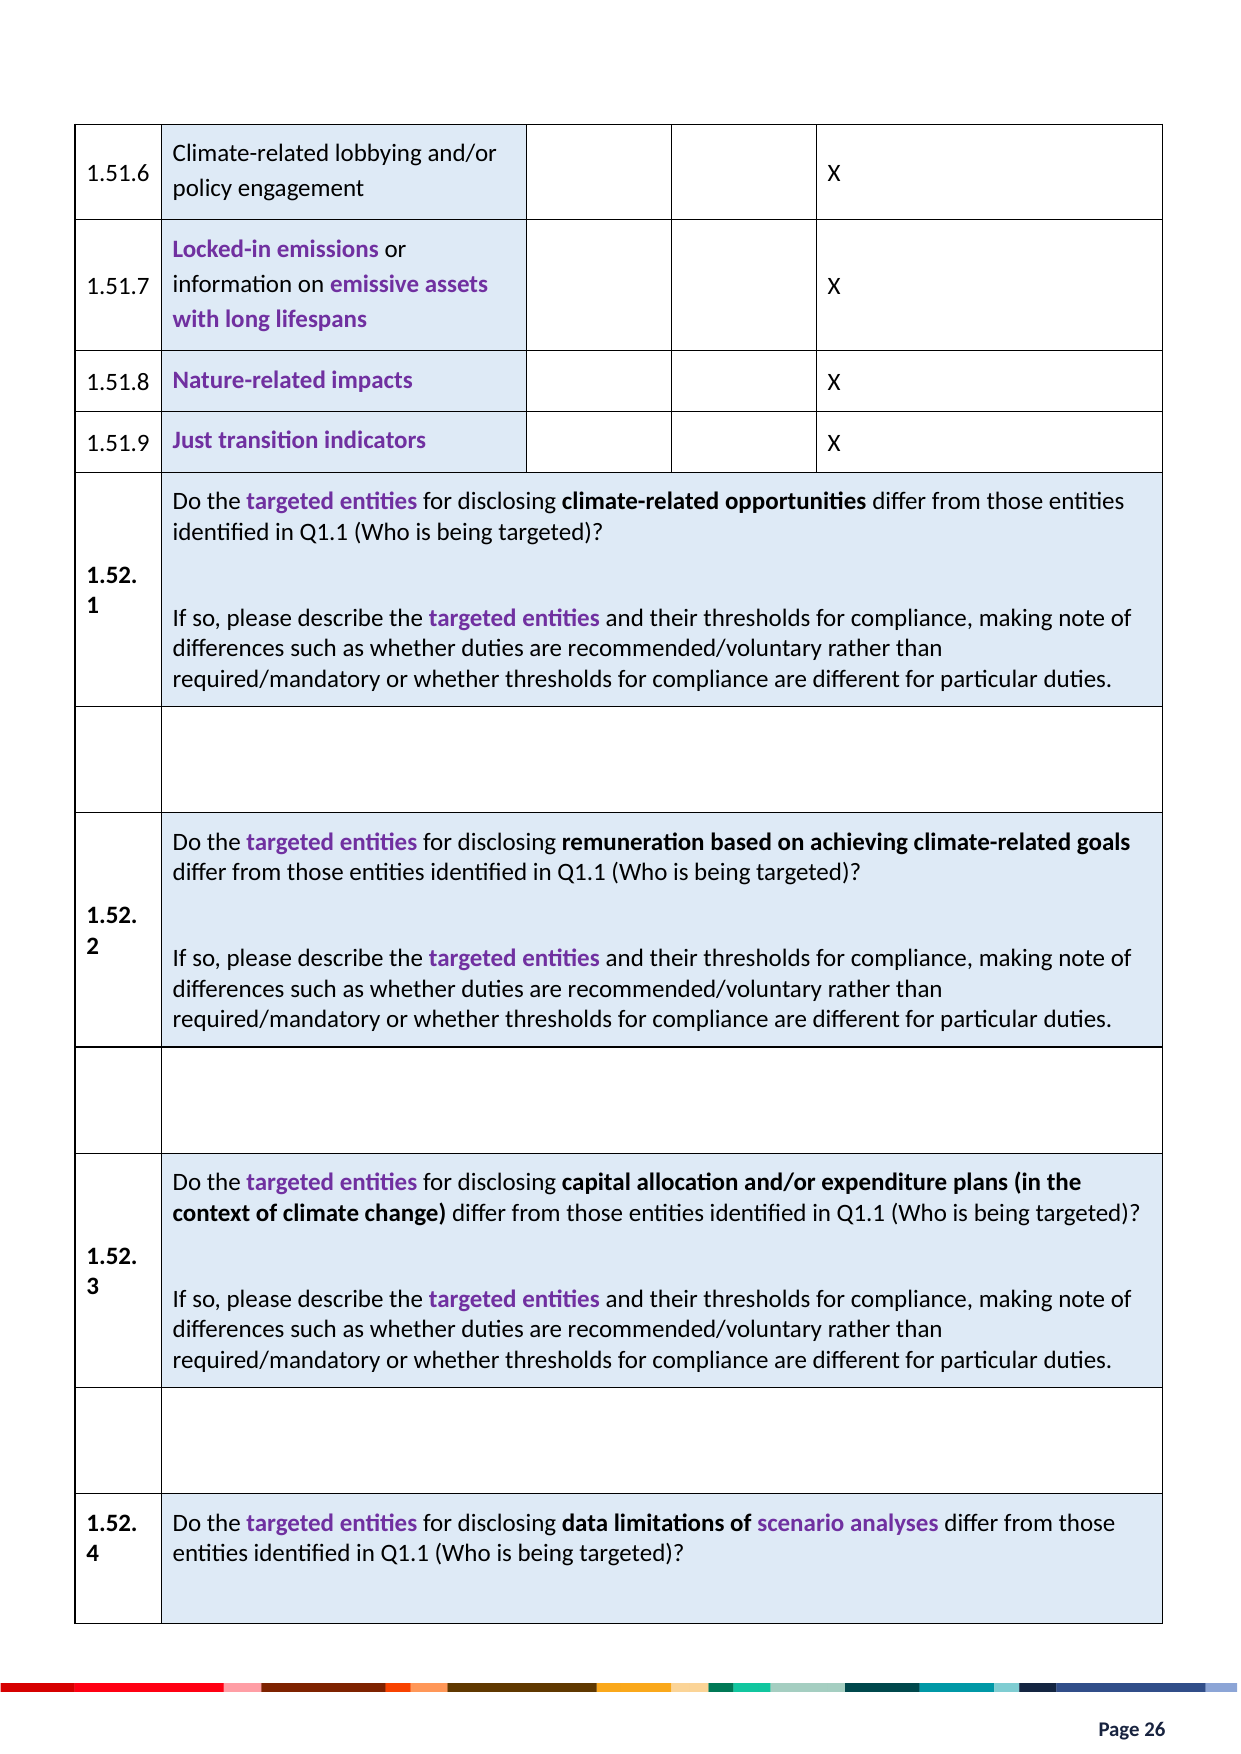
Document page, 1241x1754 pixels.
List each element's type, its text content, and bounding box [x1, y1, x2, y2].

table_cell X [817, 220, 1162, 350]
picture [0, 1683, 1236, 1692]
table_cell Do the targeted entities for disclosing capital allocation and/or expenditure plans (in the context of climate change) differ from those entities identified in Q1.1 (Who is being targeted)? If so, please describe the targeted entities and their thresholds for compliance, making note of differences such as whether duties are recommended/voluntary rather than required/mandatory or whether thresholds for compliance are different for particular duties. [162, 1154, 1162, 1387]
table_cell [162, 707, 1162, 812]
table_cell 1.52.4 [76, 1494, 161, 1623]
table_cell [76, 1388, 161, 1493]
table_cell Nature-related impacts [162, 351, 526, 411]
table_cell [76, 707, 161, 812]
table_cell [76, 1048, 161, 1153]
table_cell 1.51.8 [76, 351, 161, 411]
table_cell [672, 351, 816, 411]
table_cell [527, 412, 671, 472]
table_cell Just transition indicators [162, 412, 526, 472]
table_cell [162, 1494, 1162, 1623]
table_cell Do the targeted entities for disclosing remuneration based on achieving climate-related goals differ from those entities identified in Q1.1 (Who is being targeted)? If so, please describe the targeted entities and their thresholds for compliance, making note of differences such as whether duties are recommended/voluntary rather than required/mandatory or whether thresholds for compliance are different for particular duties. [162, 813, 1162, 1046]
table_cell [527, 125, 671, 219]
table_cell [527, 351, 671, 411]
table_cell [672, 125, 816, 219]
table_cell Locked-in emissions or information on emissive assets with long lifespans [162, 220, 526, 350]
table_cell 1.52.1 [76, 473, 161, 706]
table_cell [672, 412, 816, 472]
table_cell X [817, 412, 1162, 472]
table_cell 1.52.3 [76, 1154, 161, 1387]
table_cell 1.51.9 [76, 412, 161, 472]
table_cell Do the targeted entities for disclosing climate-related opportunities differ from those entities identified in Q1.1 (Who is being targeted)? If so, please describe the targeted entities and their thresholds for compliance, making note of differences such as whether duties are recommended/voluntary rather than required/mandatory or whether thresholds for compliance are different for particular duties. [162, 473, 1162, 706]
table_cell [162, 1048, 1162, 1153]
table_cell [672, 220, 816, 350]
table_cell 1.52.2 [76, 813, 161, 1046]
table_cell X [817, 351, 1162, 411]
table_cell 1.51.7 [76, 220, 161, 350]
table_cell Climate-related lobbying and/or policy engagement [162, 125, 526, 219]
table_cell X [817, 125, 1162, 219]
table_cell 1.51.6 [76, 125, 161, 219]
table_cell [527, 220, 671, 350]
table_cell [162, 1388, 1162, 1493]
